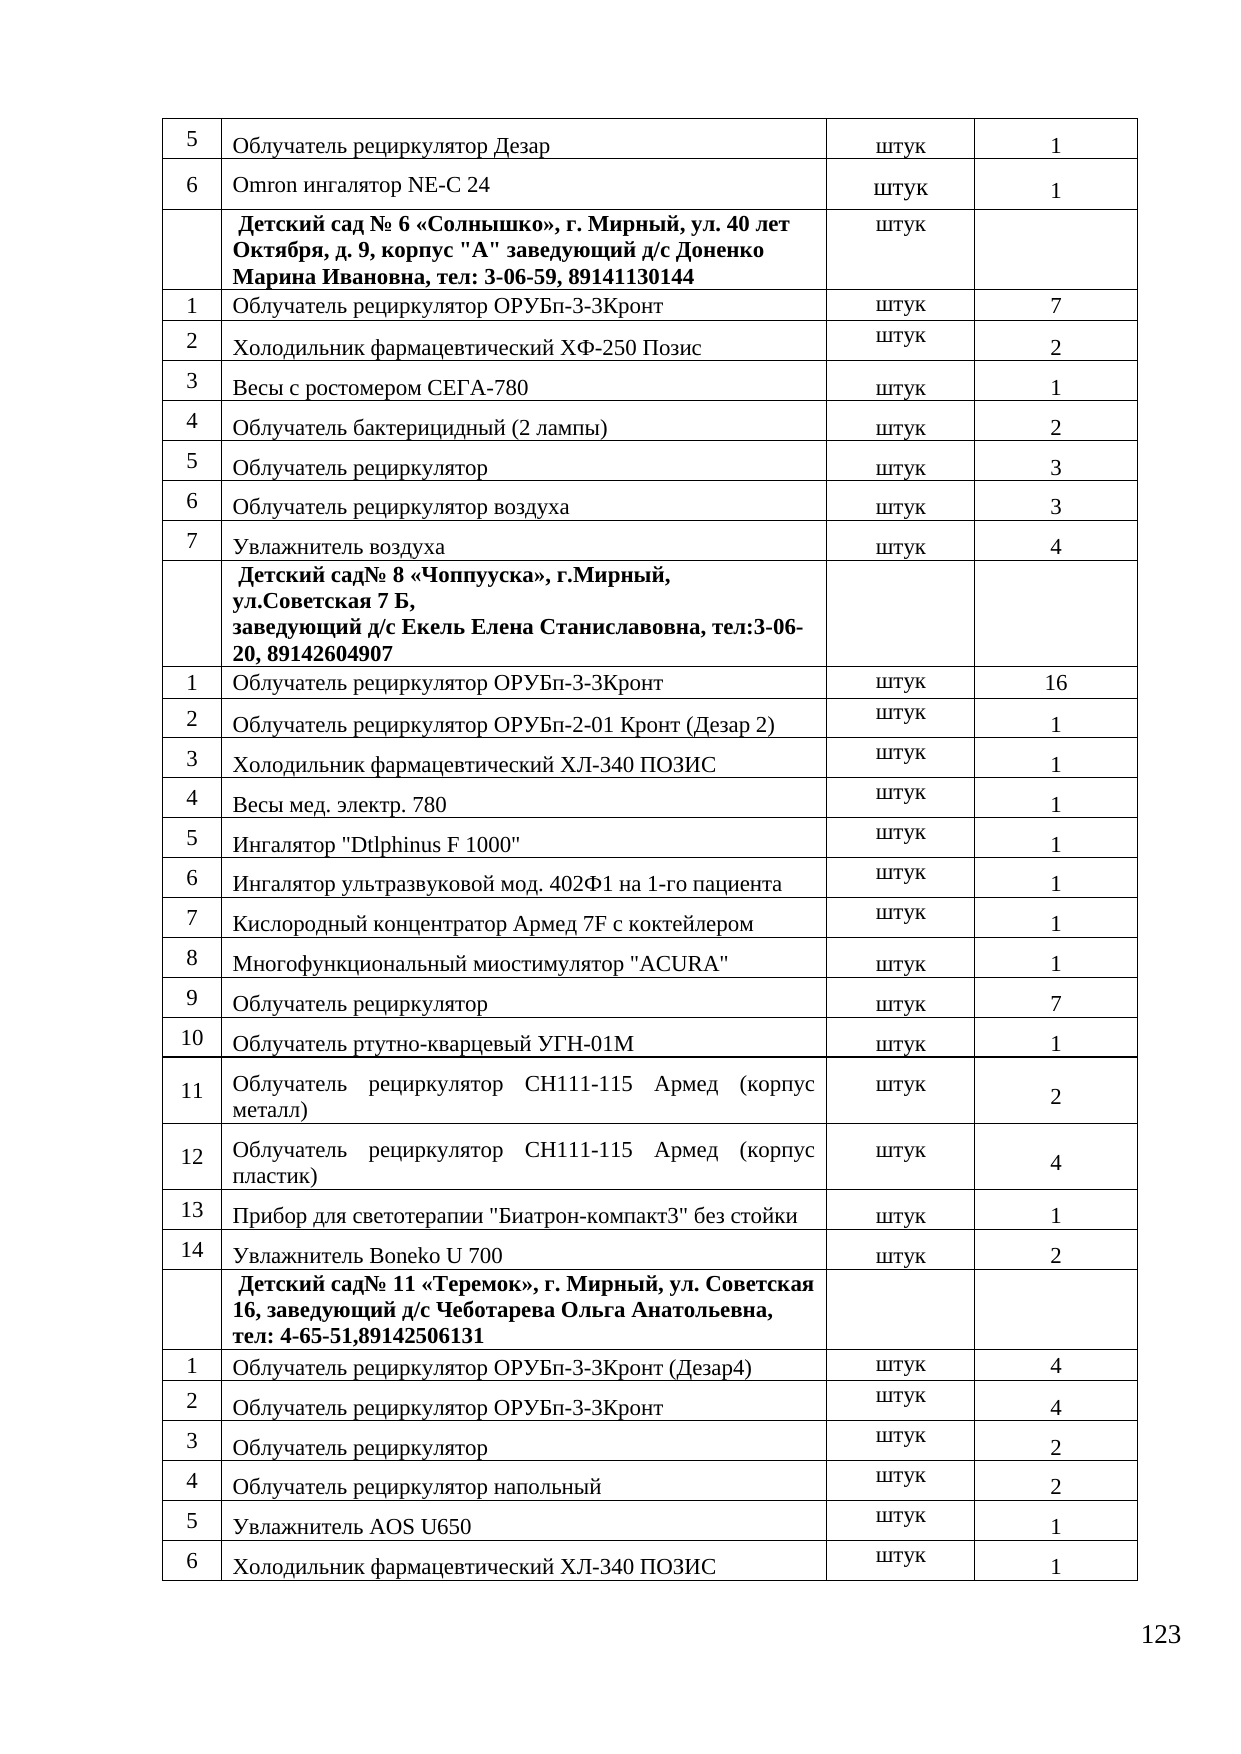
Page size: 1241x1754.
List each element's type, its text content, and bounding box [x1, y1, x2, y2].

table_cell [975, 210, 1137, 289]
table_cell штук [827, 938, 974, 977]
table_cell 7 [975, 290, 1137, 320]
table_cell 5 [163, 441, 221, 480]
table_cell Детский сад № 6 «Солнышко», г. Мирный, ул. 40 лет Октября, д. 9, корпус "А" заведующий д/с Доненко Марина Ивановна, тел: 3-06-59, 89141130144 [222, 210, 826, 289]
table_cell штук [827, 898, 974, 937]
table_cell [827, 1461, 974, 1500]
table_cell 6 [163, 858, 221, 897]
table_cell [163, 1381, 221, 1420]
table_cell штук [827, 1018, 974, 1056]
table_cell штук [827, 521, 974, 560]
table_cell штук [827, 818, 974, 857]
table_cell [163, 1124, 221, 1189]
table_cell 1 [163, 290, 221, 320]
table_cell Многофункциональный миостимулятор "ACURA" [222, 938, 826, 977]
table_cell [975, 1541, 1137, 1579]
table_cell 10 [163, 1018, 221, 1056]
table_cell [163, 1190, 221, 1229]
table_cell штук [827, 978, 974, 1017]
table_cell штук [827, 361, 974, 400]
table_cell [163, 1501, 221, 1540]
table_cell 11 [163, 1058, 221, 1123]
table_cell Весы с ростомером СЕГА-780 [222, 361, 826, 400]
table_cell Облучатель рециркулятор ОРУБп-2-01 Кронт (Дезар 2) [222, 699, 826, 737]
table_cell 1 [163, 667, 221, 697]
table_cell Облучатель рециркулятор Дезар [222, 119, 826, 158]
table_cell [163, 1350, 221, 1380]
table_cell штук [827, 667, 974, 697]
table_cell 4 [163, 401, 221, 440]
table_cell 3 [975, 481, 1137, 520]
table_cell 1 [975, 361, 1137, 400]
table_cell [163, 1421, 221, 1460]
table_cell Весы мед. электр. 780 [222, 778, 826, 817]
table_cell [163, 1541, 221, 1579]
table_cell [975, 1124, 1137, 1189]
table_cell Облучатель рециркулятор СН111-115 Армед (корпус металл) [222, 1058, 826, 1123]
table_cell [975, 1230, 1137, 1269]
table_cell штук [827, 441, 974, 480]
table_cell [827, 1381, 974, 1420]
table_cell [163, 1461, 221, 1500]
table_cell 7 [163, 898, 221, 937]
table_cell штук [827, 1058, 974, 1123]
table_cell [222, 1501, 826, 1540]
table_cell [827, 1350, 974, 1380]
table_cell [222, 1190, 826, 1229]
table_cell 3 [163, 361, 221, 400]
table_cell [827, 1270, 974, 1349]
table_cell Облучатель рециркулятор воздуха [222, 481, 826, 520]
table_cell штук [827, 290, 974, 320]
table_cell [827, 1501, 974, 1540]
table_cell 16 [975, 667, 1137, 697]
table_cell штук [827, 321, 974, 360]
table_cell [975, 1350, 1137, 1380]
table_cell [827, 561, 974, 666]
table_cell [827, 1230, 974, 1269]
table_cell 1 [975, 858, 1137, 897]
table_cell Кислородный концентратор Армед 7F с коктейлером [222, 898, 826, 937]
table_cell 1 [975, 818, 1137, 857]
table_cell штук [827, 481, 974, 520]
table_cell 8 [163, 938, 221, 977]
table_cell Ингалятор "Dtlphinus F 1000" [222, 818, 826, 857]
table_cell Облучатель рециркулятор [222, 441, 826, 480]
table_cell 1 [975, 738, 1137, 777]
table_cell Холодильник фармацевтический ХФ-250 Позис [222, 321, 826, 360]
table_cell штук [827, 699, 974, 737]
table_cell Облучатель рециркулятор ОРУБп-3-3Кронт [222, 290, 826, 320]
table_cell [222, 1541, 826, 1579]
table_cell 5 [163, 119, 221, 158]
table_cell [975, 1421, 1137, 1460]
table_cell 5 [163, 818, 221, 857]
table_cell штук [827, 738, 974, 777]
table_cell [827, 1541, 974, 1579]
table_cell [163, 561, 221, 666]
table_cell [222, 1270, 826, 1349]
table_cell Ингалятор ультразвуковой мод. 402Ф1 на 1-го пациента [222, 858, 826, 897]
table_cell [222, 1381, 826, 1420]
table_cell Облучатель рециркулятор [222, 978, 826, 1017]
table_cell 3 [163, 738, 221, 777]
table_cell [975, 561, 1137, 666]
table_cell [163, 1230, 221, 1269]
table_cell 6 [163, 159, 221, 209]
table_cell 1 [975, 119, 1137, 158]
table_cell 1 [975, 778, 1137, 817]
table_cell Холодильник фармацевтический ХЛ-340 ПОЗИС [222, 738, 826, 777]
table_cell 2 [975, 401, 1137, 440]
table_cell 3 [975, 441, 1137, 480]
table_cell 2 [163, 321, 221, 360]
table_cell штук [827, 119, 974, 158]
table_cell штук [827, 401, 974, 440]
table_cell штук [827, 858, 974, 897]
table_cell 7 [163, 521, 221, 560]
table_cell 6 [163, 481, 221, 520]
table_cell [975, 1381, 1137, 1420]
table_cell Omron ингалятор NE-C 24 [222, 159, 826, 209]
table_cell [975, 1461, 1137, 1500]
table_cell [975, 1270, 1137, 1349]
table_cell 1 [975, 898, 1137, 937]
table_cell Облучатель рециркулятор ОРУБп-3-3Кронт [222, 667, 826, 697]
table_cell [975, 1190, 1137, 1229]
table_cell 1 [975, 1018, 1137, 1056]
table_cell 2 [163, 699, 221, 737]
table_cell Детский сад№ 8 «Чоппууска», г.Мирный, ул.Советская 7 Б, заведующий д/с Екель Елена Станиславовна, тел:3-06-20, 89142604907 [222, 561, 826, 666]
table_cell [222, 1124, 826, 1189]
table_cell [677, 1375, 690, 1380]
table_cell штук [827, 159, 974, 209]
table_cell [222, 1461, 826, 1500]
table_cell 1 [975, 699, 1137, 737]
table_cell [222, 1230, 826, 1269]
table_cell 1 [975, 159, 1137, 209]
table_cell Увлажнитель воздуха [222, 521, 826, 560]
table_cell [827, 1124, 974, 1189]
table_cell 4 [163, 778, 221, 817]
table_cell 1 [975, 938, 1137, 977]
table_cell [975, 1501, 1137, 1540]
table_cell [163, 210, 221, 289]
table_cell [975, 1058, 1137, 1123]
table_cell штук [827, 210, 974, 289]
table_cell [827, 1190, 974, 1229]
table_cell Облучатель бактерицидный (2 лампы) [222, 401, 826, 440]
table_cell 9 [163, 978, 221, 1017]
table_cell Облучатель ртутно-кварцевый УГН-01М [222, 1018, 826, 1056]
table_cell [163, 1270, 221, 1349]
table_cell 7 [975, 978, 1137, 1017]
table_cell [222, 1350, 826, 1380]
table_cell штук [827, 778, 974, 817]
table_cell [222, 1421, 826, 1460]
table_cell 2 [975, 321, 1137, 360]
table_cell 4 [975, 521, 1137, 560]
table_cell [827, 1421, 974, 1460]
